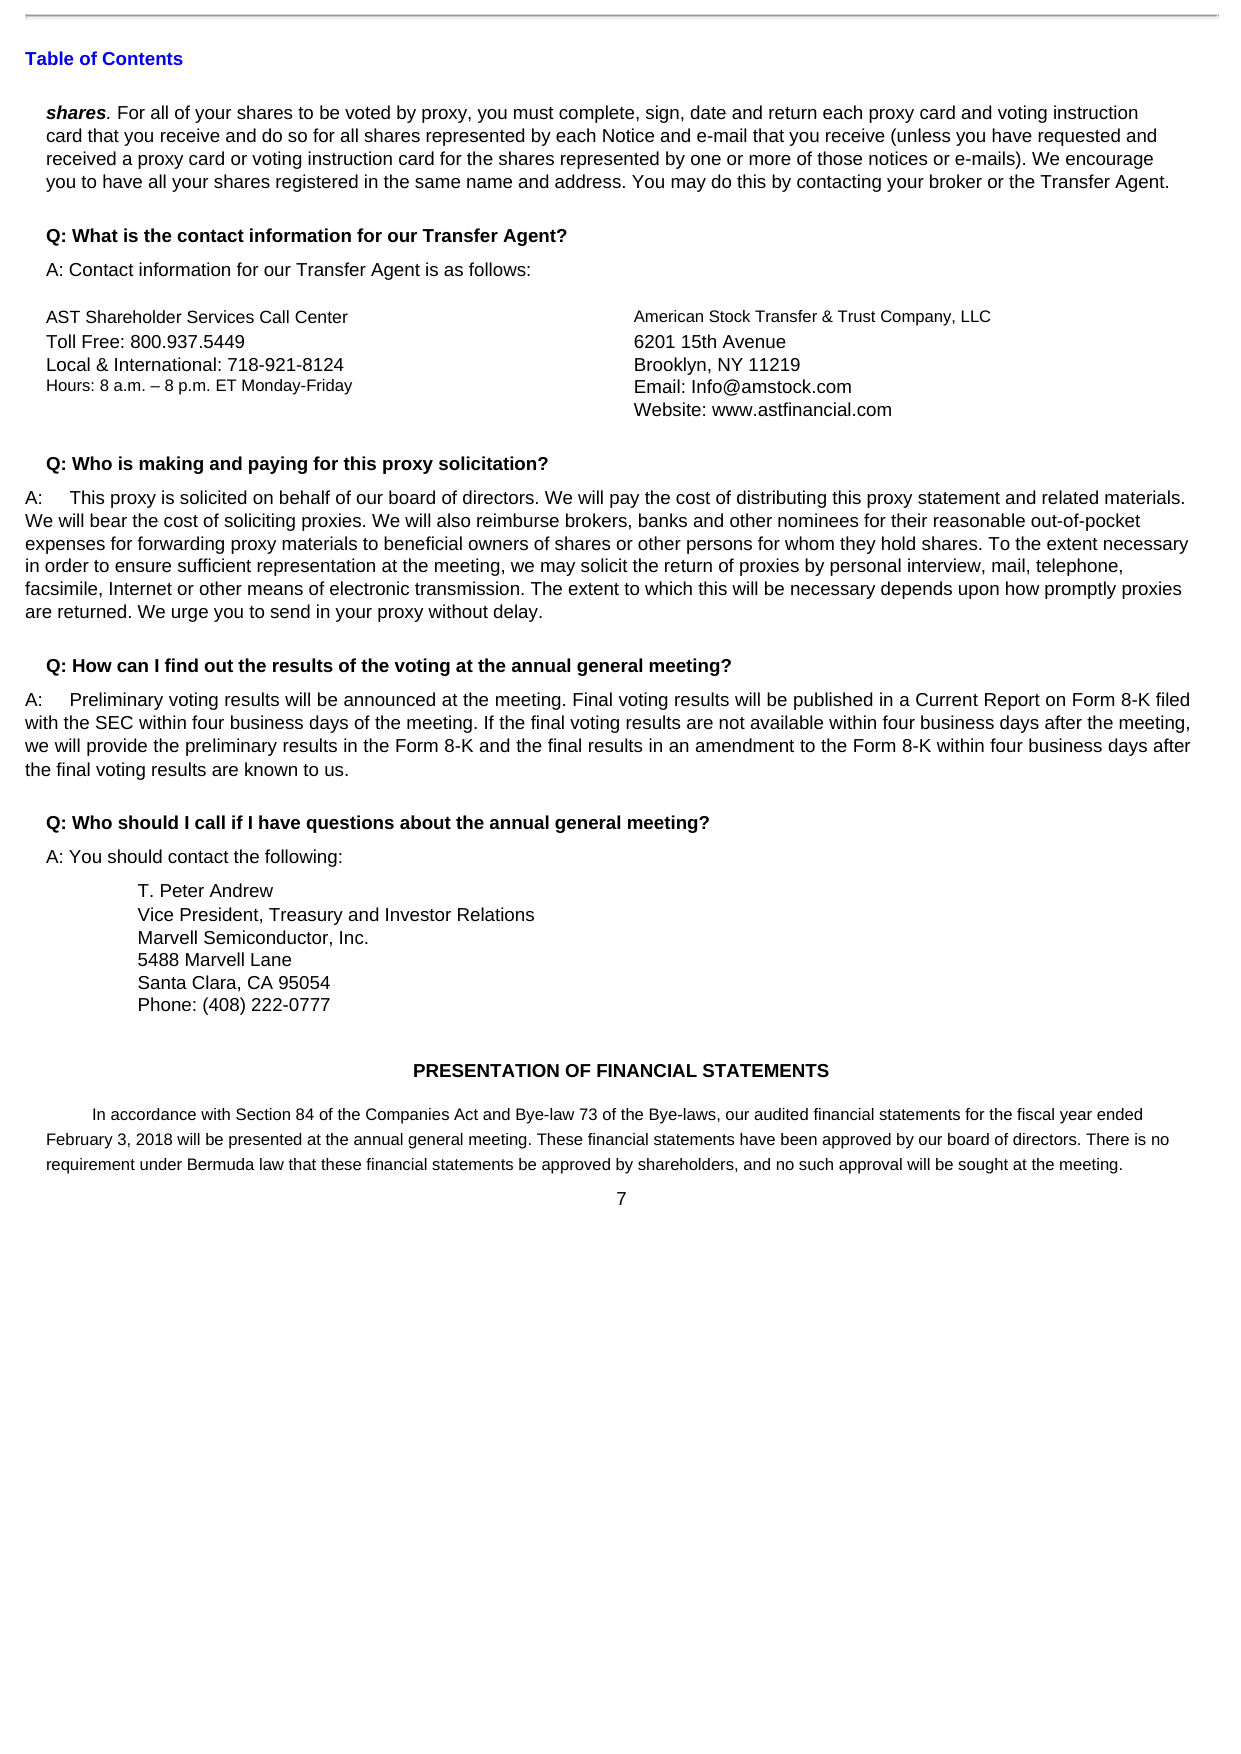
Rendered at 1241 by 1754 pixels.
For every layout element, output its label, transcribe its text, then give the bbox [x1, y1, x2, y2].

text shares. For all of your shares to be voted by proxy, you must complete, sign, date and return each proxy card and voting instruction card that you receive and do so for all shares represented by each Notice and e-mail that you receive (unless you have requested and received a proxy card or voting instruction card for the shares represented by one or more of those notices or e-mails). We encourage you to have all your shares registered in the same name and address. You may do this by contacting your broker or the Transfer Agent. [46, 102, 1180, 193]
list This proxy is solicited on behalf of our board of directors. We will pay the cost of distributing this proxy statement and related materials. We will bear the cost of soliciting proxies. We will also reimburse brokers, banks and other nominees for their reasonable out-of-pocket expenses for forwarding proxy materials to beneficial owners of shares or other persons for whom they hold shares. To the extent necessary in order to ensure sufficient representation at the meeting, we may solicit the return of proxies by personal interview, mail, telephone, facsimile, Internet or other means of electronic transmission. The extent to which this will be necessary depends upon how promptly proxies are returned. We urge you to send in your proxy without delay. [25, 487, 1192, 622]
text Website: www.astfinancial.com [634, 398, 1192, 420]
text A: You should contact the following: [46, 846, 1192, 868]
text 6201 15th Avenue [634, 331, 1192, 352]
text T. Peter Andrew [137, 880, 1192, 902]
text Toll Free: 800.937.5449 [46, 331, 559, 352]
text Q: What is the contact information for our Transfer Agent? [46, 225, 1192, 246]
text Marvell Semiconductor, Inc. [137, 926, 1192, 948]
text Hours: 8 a.m. – 8 p.m. ET Monday-Friday [46, 376, 559, 395]
text Phone: (408) 222-0777 [137, 994, 1192, 1016]
text A: Contact information for our Transfer Agent is as follows: [46, 259, 1192, 281]
text AST Shareholder Services Call Center [46, 307, 559, 327]
text Local & International: 718-921-8124 [46, 353, 559, 375]
text Q: Who should I call if I have questions about the annual general meeting? [46, 812, 1192, 834]
picture [23, 14, 1220, 21]
text Q: How can I find out the results of the voting at the annual general meeting? [46, 655, 1192, 676]
text 5488 Marvell Lane [137, 949, 1192, 971]
text American Stock Transfer & Trust Company, LLC [634, 307, 1192, 326]
list Preliminary voting results will be announced at the meeting. Final voting results will be published in a Current Report on Form 8-K filed with the SEC within four business days of the meeting. If the final voting results are not available within four business days after the meeting, we will provide the preliminary results in the Form 8-K and the final results in an amendment to the Form 8-K within four business days after the final voting results are known to us. [25, 689, 1192, 780]
text 7 [25, 1188, 1217, 1209]
text Brooklyn, NY 11219 [634, 353, 1192, 375]
text Vice President, Treasury and Investor Relations [137, 904, 1192, 926]
text Table of Contents [25, 48, 1192, 69]
text In accordance with Section 84 of the Companies Act and Bye-law 73 of the Bye-laws, our audited financial statements for the fiscal year ended February 3, 2018 will be presented at the annual general meeting. These financial statements have been approved by our board of directors. There is no requirement under Bermuda law that these financial statements be approved by shareholders, and no such approval will be sought at the meeting. [46, 1105, 1182, 1174]
text Email: Info@amstock.com [634, 376, 1192, 397]
text Q: Who is making and paying for this proxy solicitation? [46, 453, 1192, 474]
text PRESENTATION OF FINANCIAL STATEMENTS [25, 1059, 1217, 1081]
text Santa Clara, CA 95054 [137, 971, 1192, 993]
